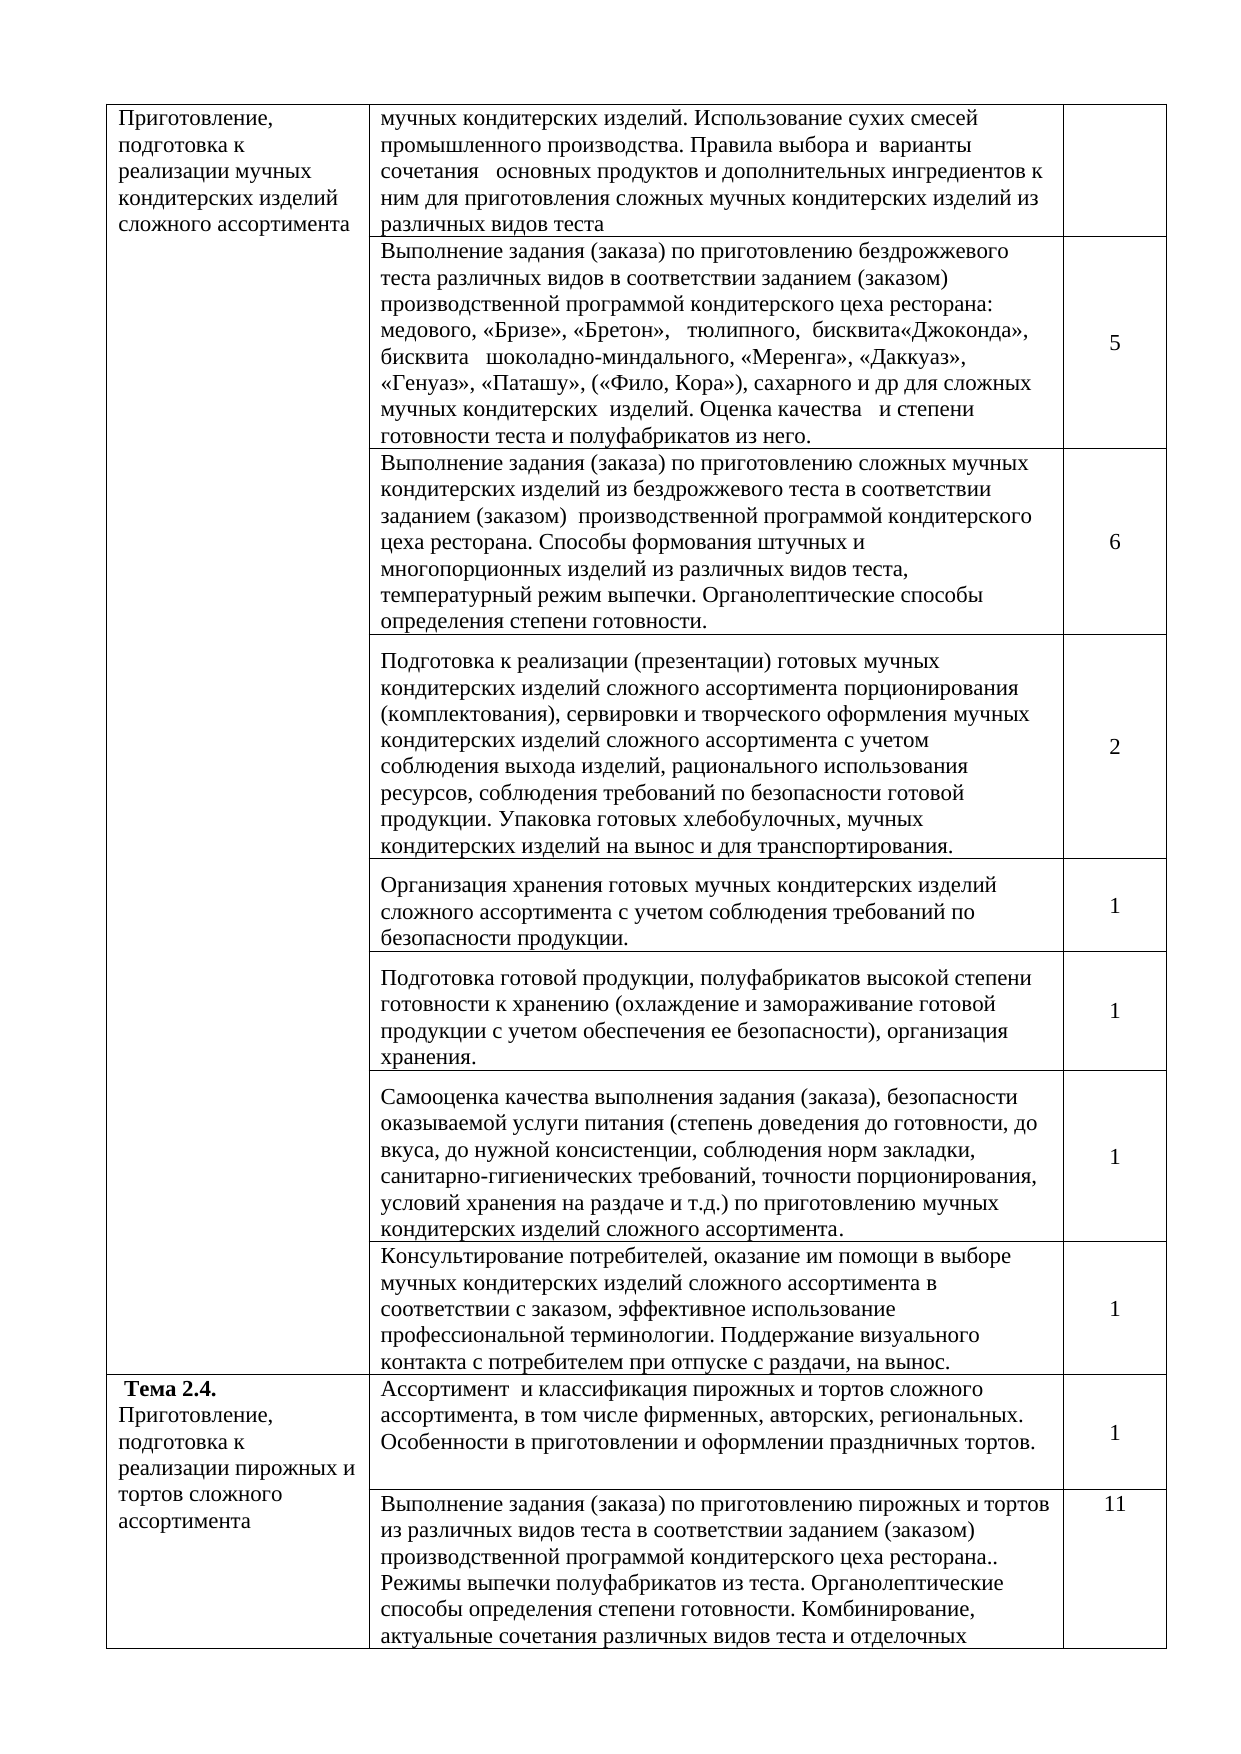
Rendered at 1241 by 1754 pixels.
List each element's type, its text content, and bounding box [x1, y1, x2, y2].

table_cell Выполнение задания (заказа) по приготовлению бездрожжевого теста различных видов в соответствии заданием (заказом) производственной программой кондитерского цеха ресторана: медового, «Бризе», «Бретон», тюлипного, бисквита«Джоконда», бисквита шоколадно-миндального, «Меренга», «Даккуаз», «Генуаз», «Паташу», («Фило, Кора»), сахарного и др для сложных мучных кондитерских изделий. Оценка качества и степени готовности теста и полуфабрикатов из него. [370, 237, 1063, 448]
table_cell 11 [1064, 1490, 1166, 1648]
table_cell Консультирование потребителей, оказание им помощи в выборе мучных кондитерских изделий сложного ассортимента в соответствии с заказом, эффективное использование профессиональной терминологии. Поддержание визуального контакта с потребителем при отпуске с раздачи, на вынос. [370, 1242, 1063, 1374]
table_cell Тема 2.4. Приготовление, подготовка к реализации пирожных и тортов сложного ассортимента [107, 1375, 369, 1648]
table_cell 1 [1064, 859, 1166, 951]
table_cell 6 [1064, 449, 1166, 634]
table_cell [107, 105, 369, 1374]
table_cell Организация хранения готовых мучных кондитерских изделий сложного ассортимента с учетом соблюдения требований по безопасности продукции. [370, 859, 1063, 951]
table_cell Подготовка к реализации (презентации) готовых мучных кондитерских изделий сложного ассортимента порционирования (комплектования), сервировки и творческого оформления мучных кондитерских изделий сложного ассортимента с учетом соблюдения выхода изделий, рационального использования ресурсов, соблюдения требований по безопасности готовой продукции. Упаковка готовых хлебобулочных, мучных кондитерских изделий на вынос и для транспортирования. [370, 635, 1063, 858]
table_cell 1 [1064, 1242, 1166, 1374]
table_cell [370, 1490, 1063, 1648]
table_cell 2 [1064, 635, 1166, 858]
table_cell 1 [1064, 105, 1166, 236]
table_cell Ассортимент и классификация пирожных и тортов сложного ассортимента, в том числе фирменных, авторских, региональных. Особенности в приготовлении и оформлении праздничных тортов. [370, 1375, 1063, 1489]
table_cell 1 [1064, 1375, 1166, 1489]
table_cell Подготовка готовой продукции, полуфабрикатов высокой степени готовности к хранению (охлаждение и замораживание готовой продукции с учетом обеспечения ее безопасности), организация хранения. [370, 952, 1063, 1069]
table_cell Выполнение задания (заказа) по приготовлению сложных мучных кондитерских изделий из бездрожжевого теста в соответствии заданием (заказом) производственной программой кондитерского цеха ресторана. Способы формования штучных и многопорционных изделий из различных видов теста, температурный режим выпечки. Органолептические способы определения степени готовности. [370, 449, 1063, 634]
table_cell 1 [1064, 1071, 1166, 1241]
table_cell 5 [1064, 237, 1166, 448]
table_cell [370, 105, 1063, 236]
table_cell Самооценка качества выполнения задания (заказа), безопасности оказываемой услуги питания (степень доведения до готовности, до вкуса, до нужной консистенции, соблюдения норм закладки, санитарно-гигиенических требований, точности порционирования, условий хранения на раздаче и т.д.) по приготовлению мучных кондитерских изделий сложного ассортимента. [370, 1071, 1063, 1241]
table_cell 1 [1064, 952, 1166, 1069]
